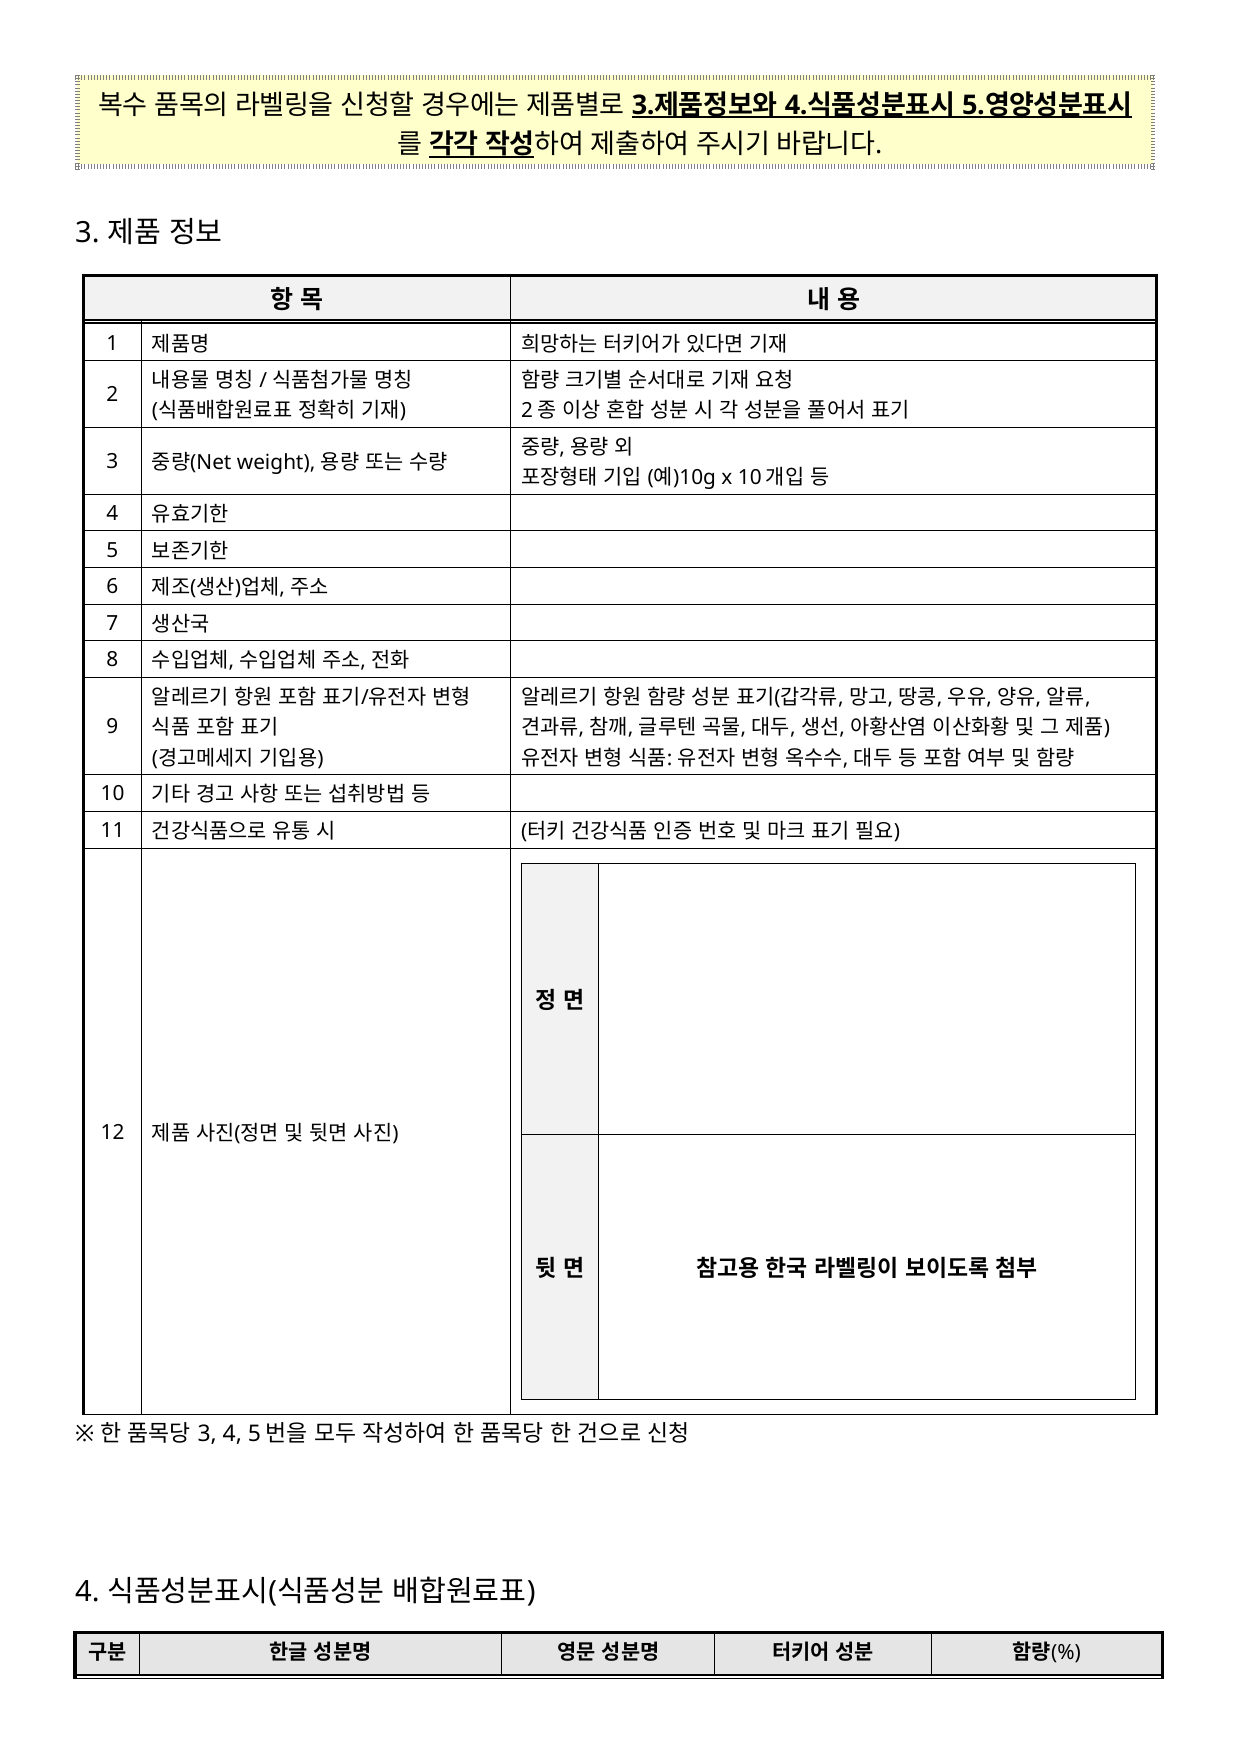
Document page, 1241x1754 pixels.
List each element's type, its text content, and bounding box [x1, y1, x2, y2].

table_cell 1 [85, 324, 141, 360]
table_cell 2 [85, 361, 141, 427]
table_cell [511, 495, 1155, 530]
table_cell [511, 849, 1155, 1414]
table_cell 알레르기 항원 포함 표기/유전자 변형 식품 포함 표기 (경고메세지 기입용) [142, 678, 510, 774]
table_cell (터키 건강식품 인증 번호 및 마크 표기 필요) [511, 812, 1155, 847]
table_cell 기타 경고 사항 또는 섭취방법 등 [142, 775, 510, 811]
table_cell 함량 크기별 순서대로 기재 요청 2종 이상 혼합 성분 시 각 성분을 풀어서 표기 [511, 361, 1155, 427]
table_cell 제품 사진(정면 및 뒷면 사진) [142, 849, 510, 1414]
table_cell 8 [85, 641, 141, 677]
table_cell 10 [85, 775, 141, 811]
table_cell 중량, 용량 외 포장형태 기입 (예)10g x 10개입 등 [511, 428, 1155, 494]
text 4. 식품성분표시(식품성분 배합원료표) [75, 1567, 1165, 1609]
table_cell 4 [85, 495, 141, 530]
table_header 한글 성분명 [140, 1634, 501, 1674]
table_cell 알레르기 항원 함량 성분 표기(갑각류, 망고, 땅콩, 우유, 양유, 알류, 견과류, 참깨, 글루텐 곡물, 대두, 생선, 아황산염 이산화황 및 그 제품) 유전자 변형 식품: 유전자 변형 옥수수, 대두 등 포함 여부 및 함량 [511, 678, 1155, 774]
table_cell 11 [85, 812, 141, 847]
table_header 함량(%) [932, 1634, 1161, 1674]
table_cell 중량(Net weight), 용량 또는 수량 [142, 428, 510, 494]
table_header 구분 [77, 1634, 139, 1674]
table_cell 12 [85, 849, 141, 1414]
table_cell 7 [85, 605, 141, 640]
table_header 복수 품목의 라벨링을 신청할 경우에는 제품별로 3.제품정보와 4.식품성분표시 5.영양성분표시 를 각각 작성하여 제출하여 주시기 바랍니다. [77, 75, 1153, 164]
table_header 항 목 [85, 277, 510, 319]
table_cell 6 [85, 568, 141, 604]
table_cell 내용물 명칭 / 식품첨가물 명칭 (식품배합원료표 정확히 기재) [142, 361, 510, 427]
table_cell [511, 568, 1155, 604]
table_cell 보존기한 [142, 531, 510, 567]
table_cell 희망하는 터키어가 있다면 기재 [511, 324, 1155, 360]
table_cell 건강식품으로 유통 시 [142, 812, 510, 847]
text 3. 제품 정보 [75, 209, 1165, 251]
table_cell 3 [85, 428, 141, 494]
table_cell [511, 775, 1155, 811]
table_cell 생산국 [142, 605, 510, 640]
table_header 내 용 [511, 277, 1155, 319]
table_cell 5 [85, 531, 141, 567]
table_cell [511, 641, 1155, 677]
table_header 터키어 성분 (있는 경우 기재) [715, 1634, 931, 1674]
table_cell 제품명 [142, 324, 510, 360]
table_cell [511, 531, 1155, 567]
table_cell 9 [85, 678, 141, 774]
table_cell 수입업체, 수입업체 주소, 전화 [142, 641, 510, 677]
table_cell 유효기한 [142, 495, 510, 530]
table_cell 제조(생산)업체, 주소 [142, 568, 510, 604]
text ※ 한 품목당 3, 4, 5번을 모두 작성하여 한 품목당 한 건으로 신청 [75, 279, 1165, 1448]
table_header 영문 성분명 [502, 1634, 714, 1674]
table_cell [511, 605, 1155, 640]
